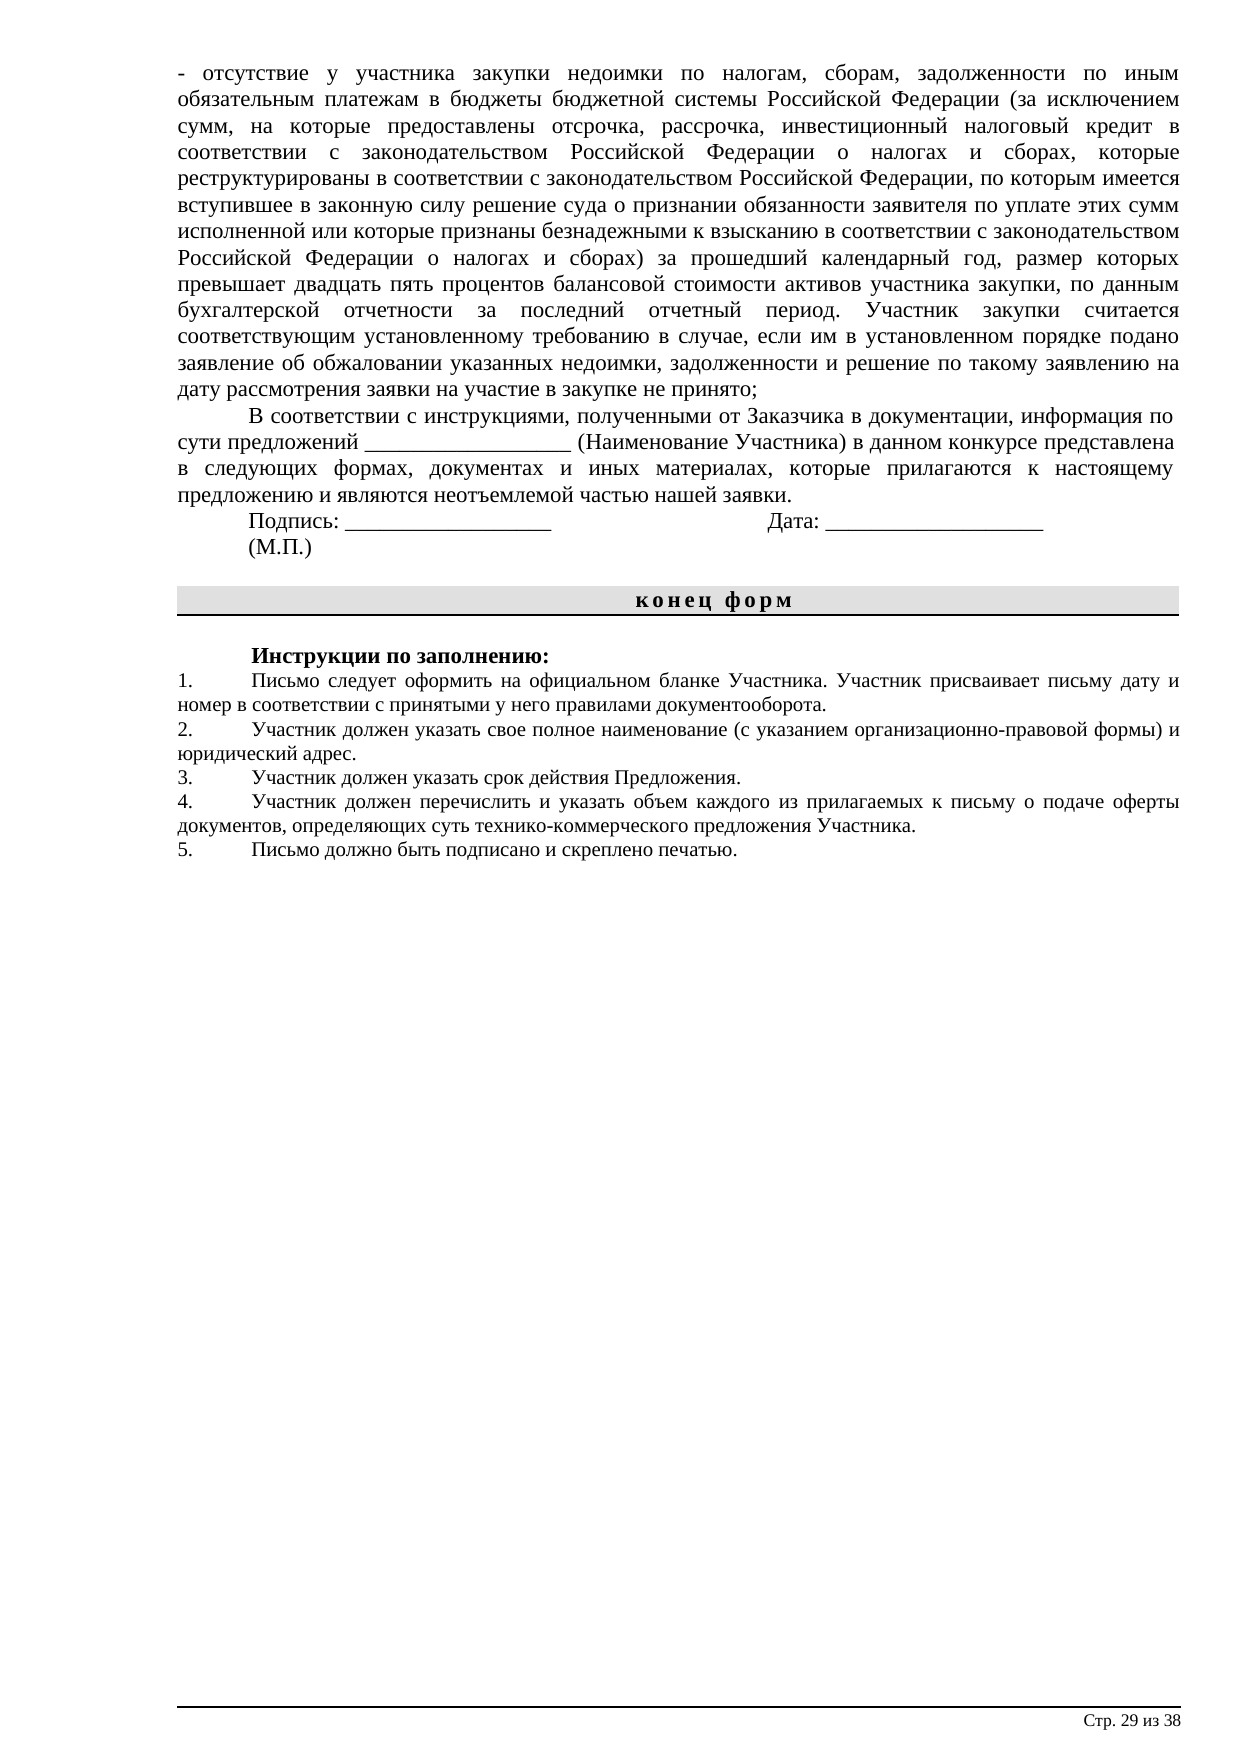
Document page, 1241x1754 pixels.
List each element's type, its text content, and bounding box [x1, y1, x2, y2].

text (М.П.) [177, 533, 1181, 560]
text - отсутствие у участника закупки недоимки по налогам, сборам, задолженности по иным обязательным платежам в бюджеты бюджетной системы Российской Федерации (за исключением сумм, на которые предоставлены отсрочка, рассрочка, инвестиционный налоговый кредит в соответствии с законодательством Российской Федерации о налогах и сборах, которые реструктурированы в соответствии с законодательством Российской Федерации, по которым имеется вступившее в законную силу решение суда о признании обязанности заявителя по уплате этих сумм исполненной или которые признаны безнадежными к взысканию в соответствии с законодательством Российской Федерации о налогах и сборах) за прошедший календарный год, размер которых превышает двадцать пять процентов балансовой стоимости активов участника закупки, по данным бухгалтерской отчетности за последний отчетный период. Участник закупки считается соответствующим установленному требованию в случае, если им в установленном порядке подано заявление об обжаловании указанных недоимки, задолженности и решение по такому заявлению на дату рассмотрения заявки на участие в закупке не принято; [177, 59, 1181, 402]
list Участник должен указать свое полное наименование (с указанием организационно-правовой формы) и юридический адрес. [177, 716, 1181, 764]
list Участник должен перечислить и указать объем каждого из прилагаемых к письму о подаче оферты документов, определяющих суть технико-коммерческого предложения Участника. [177, 789, 1181, 837]
text Инструкции по заполнению: [177, 642, 1181, 668]
list Участник должен указать срок действия Предложения. [177, 764, 1181, 789]
text В соответствии с инструкциями, полученными от Заказчика в документации, информация по сути предложений __________________ (Наименование Участника) в данном конкурсе представлена в следующих формах, документах и иных материалах, которые прилагаются к настоящему предложению и являются неотъемлемой частью нашей заявки. [177, 402, 1175, 507]
list Письмо следует оформить на официальном бланке Участника. Участник присваивает письму дату и номер в соответствии с принятыми у него правилами документооборота. [177, 668, 1181, 716]
text конец форм [177, 586, 1179, 614]
list Письмо должно быть подписано и скреплено печатью. [177, 837, 1181, 861]
text Подпись: __________________ Дата: ___________________ [177, 507, 1181, 533]
